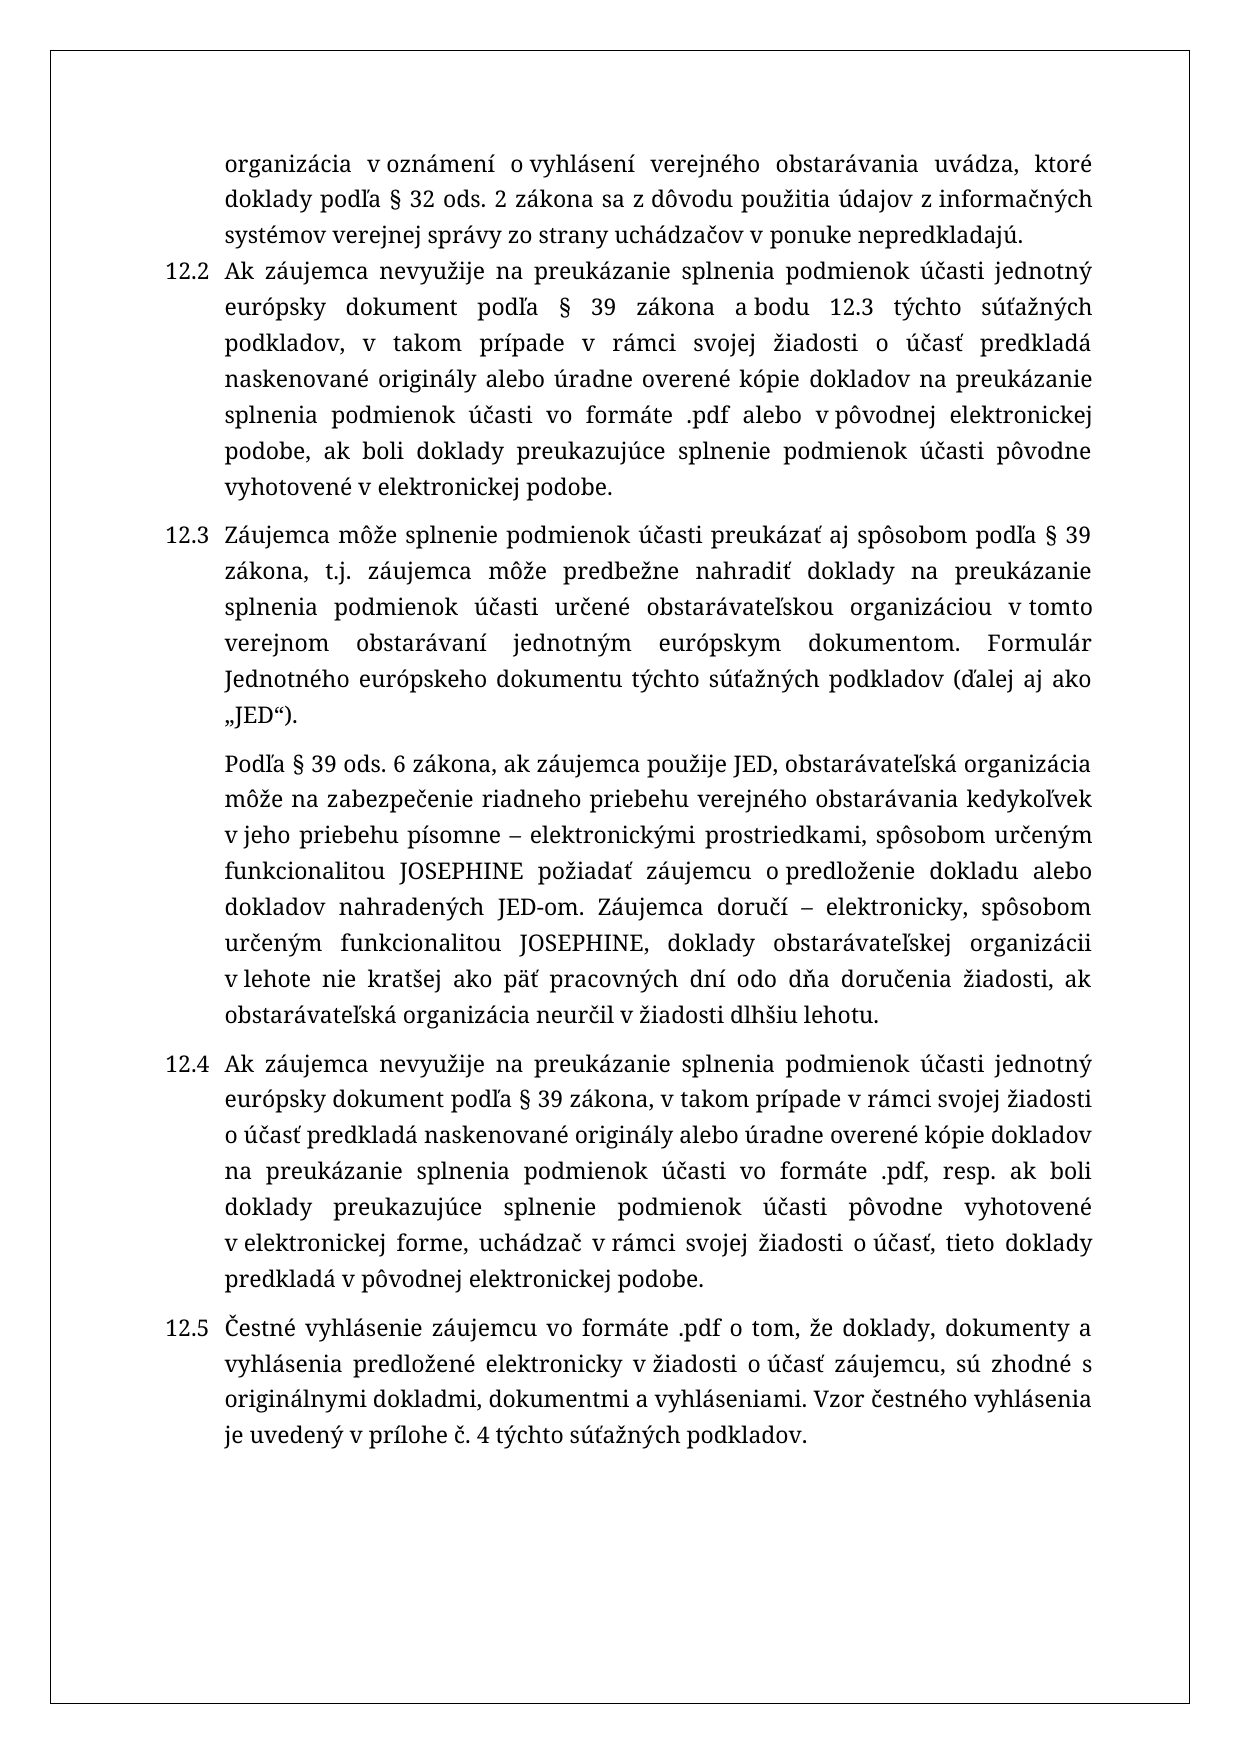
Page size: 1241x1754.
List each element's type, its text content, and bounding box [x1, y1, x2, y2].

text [165, 147, 1093, 251]
text 12.5 Čestné vyhlásenie záujemcu vo formáte .pdf o tom, že doklady, dokumenty a vyhlásenia predložené elektronicky v žiadosti o účasť záujemcu, sú zhodné s originálnymi dokladmi, dokumentmi a vyhláseniami. Vzor čestného vyhlásenia je uvedený v prílohe č. 4 týchto súťažných podkladov. [165, 1312, 1093, 1451]
text 12.4 Ak záujemca nevyužije na preukázanie splnenia podmienok účasti jednotný európsky dokument podľa § 39 zákona, v takom prípade v rámci svojej žiadosti o účasť predkladá naskenované originály alebo úradne overené kópie dokladov na preukázanie splnenia podmienok účasti vo formáte .pdf, resp. ak boli doklady preukazujúce splnenie podmienok účasti pôvodne vyhotovené v elektronickej forme, uchádzač v rámci svojej žiadosti o účasť, tieto doklady predkladá v pôvodnej elektronickej podobe. [165, 1047, 1093, 1294]
text Podľa § 39 ods. 6 zákona, ak záujemca použije JED, obstarávateľská organizácia môže na zabezpečenie riadneho priebehu verejného obstarávania kedykoľvek v jeho priebehu písomne – elektronickými prostriedkami, spôsobom určeným funkcionalitou JOSEPHINE požiadať záujemcu o predloženie dokladu alebo dokladov nahradených JED-om. Záujemca doručí – elektronicky, spôsobom určeným funkcionalitou JOSEPHINE, doklady obstarávateľskej organizácii v lehote nie kratšej ako päť pracovných dní odo dňa doručenia žiadosti, ak obstarávateľská organizácia neurčil v žiadosti dlhšiu lehotu. [224, 747, 1093, 1030]
text 12.2 Ak záujemca nevyužije na preukázanie splnenia podmienok účasti jednotný európsky dokument podľa § 39 zákona a bodu 12.3 týchto súťažných podkladov, v takom prípade v rámci svojej žiadosti o účasť predkladá naskenované originály alebo úradne overené kópie dokladov na preukázanie splnenia podmienok účasti vo formáte .pdf alebo v pôvodnej elektronickej podobe, ak boli doklady preukazujúce splnenie podmienok účasti pôvodne vyhotovené v elektronickej podobe. [165, 255, 1093, 502]
text 12.3 Záujemca môže splnenie podmienok účasti preukázať aj spôsobom podľa § 39 zákona, t.j. záujemca môže predbežne nahradiť doklady na preukázanie splnenia podmienok účasti určené obstarávateľskou organizáciou v tomto verejnom obstarávaní jednotným európskym dokumentom. Formulár Jednotného európskeho dokumentu týchto súťažných podkladov (ďalej aj ako „JED“). [165, 519, 1093, 730]
